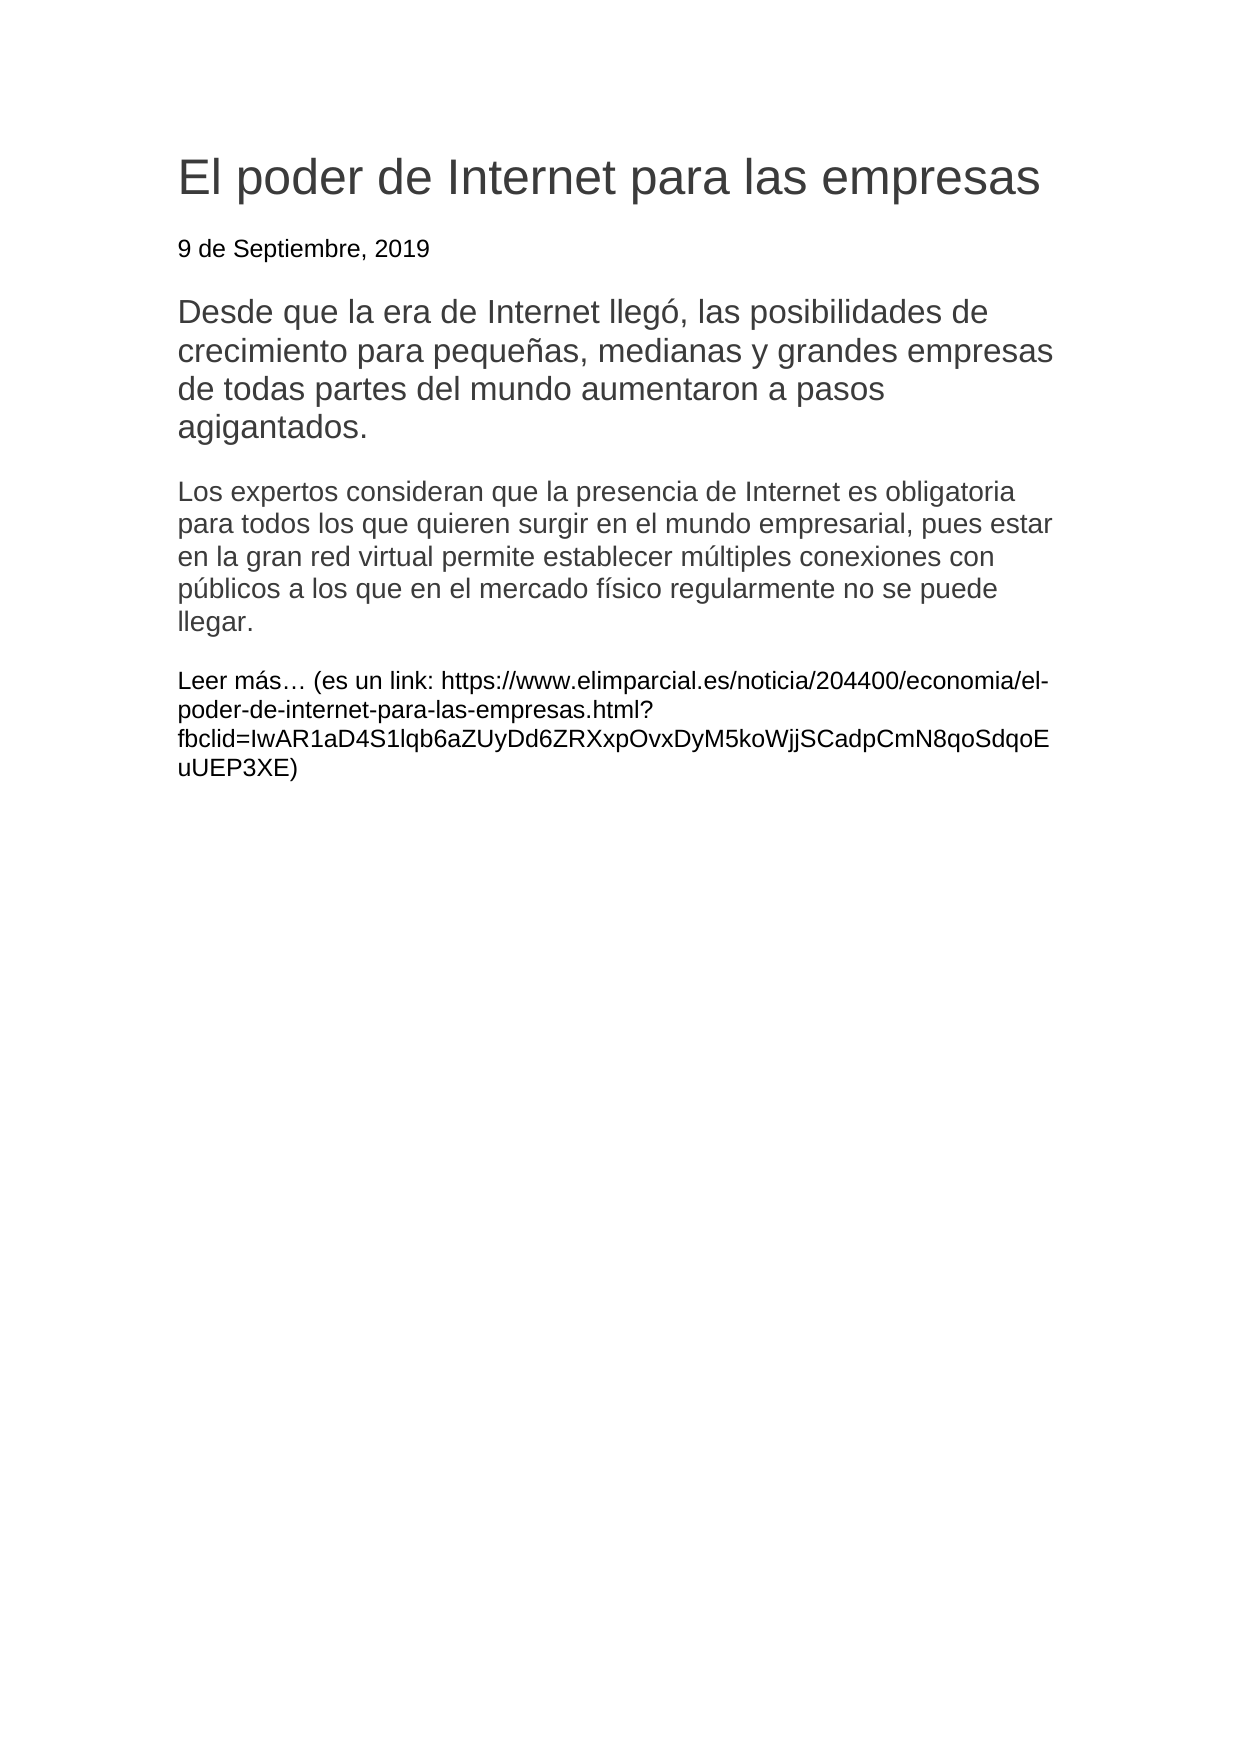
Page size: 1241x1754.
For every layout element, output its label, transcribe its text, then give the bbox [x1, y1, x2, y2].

subtitle El poder de Internet para las empresas [177, 148, 1063, 205]
text Leer más… (es un link: https://www.elimparcial.es/noticia/204400/economia/el-poder-de-internet-para-las-empresas.html?fbclid=IwAR1aD4S1lqb6aZUyDd6ZRXxpOvxDyM5koWjjSCadpCmN8qoSdqoEuUEP3XE) [177, 666, 1063, 781]
text Los expertos consideran que la presencia de Internet es obligatoria para todos los que quieren surgir en el mundo empresarial, pues estar en la gran red virtual permite establecer múltiples conexiones con públicos a los que en el mercado físico regularmente no se puede llegar. [177, 475, 1063, 637]
text 9 de Septiembre, 2019 [177, 234, 1063, 263]
subtitle Desde que la era de Internet llegó, las posibilidades de crecimiento para pequeñas, medianas y grandes empresas de todas partes del mundo aumentaron a pasos agigantados. [177, 292, 1063, 446]
